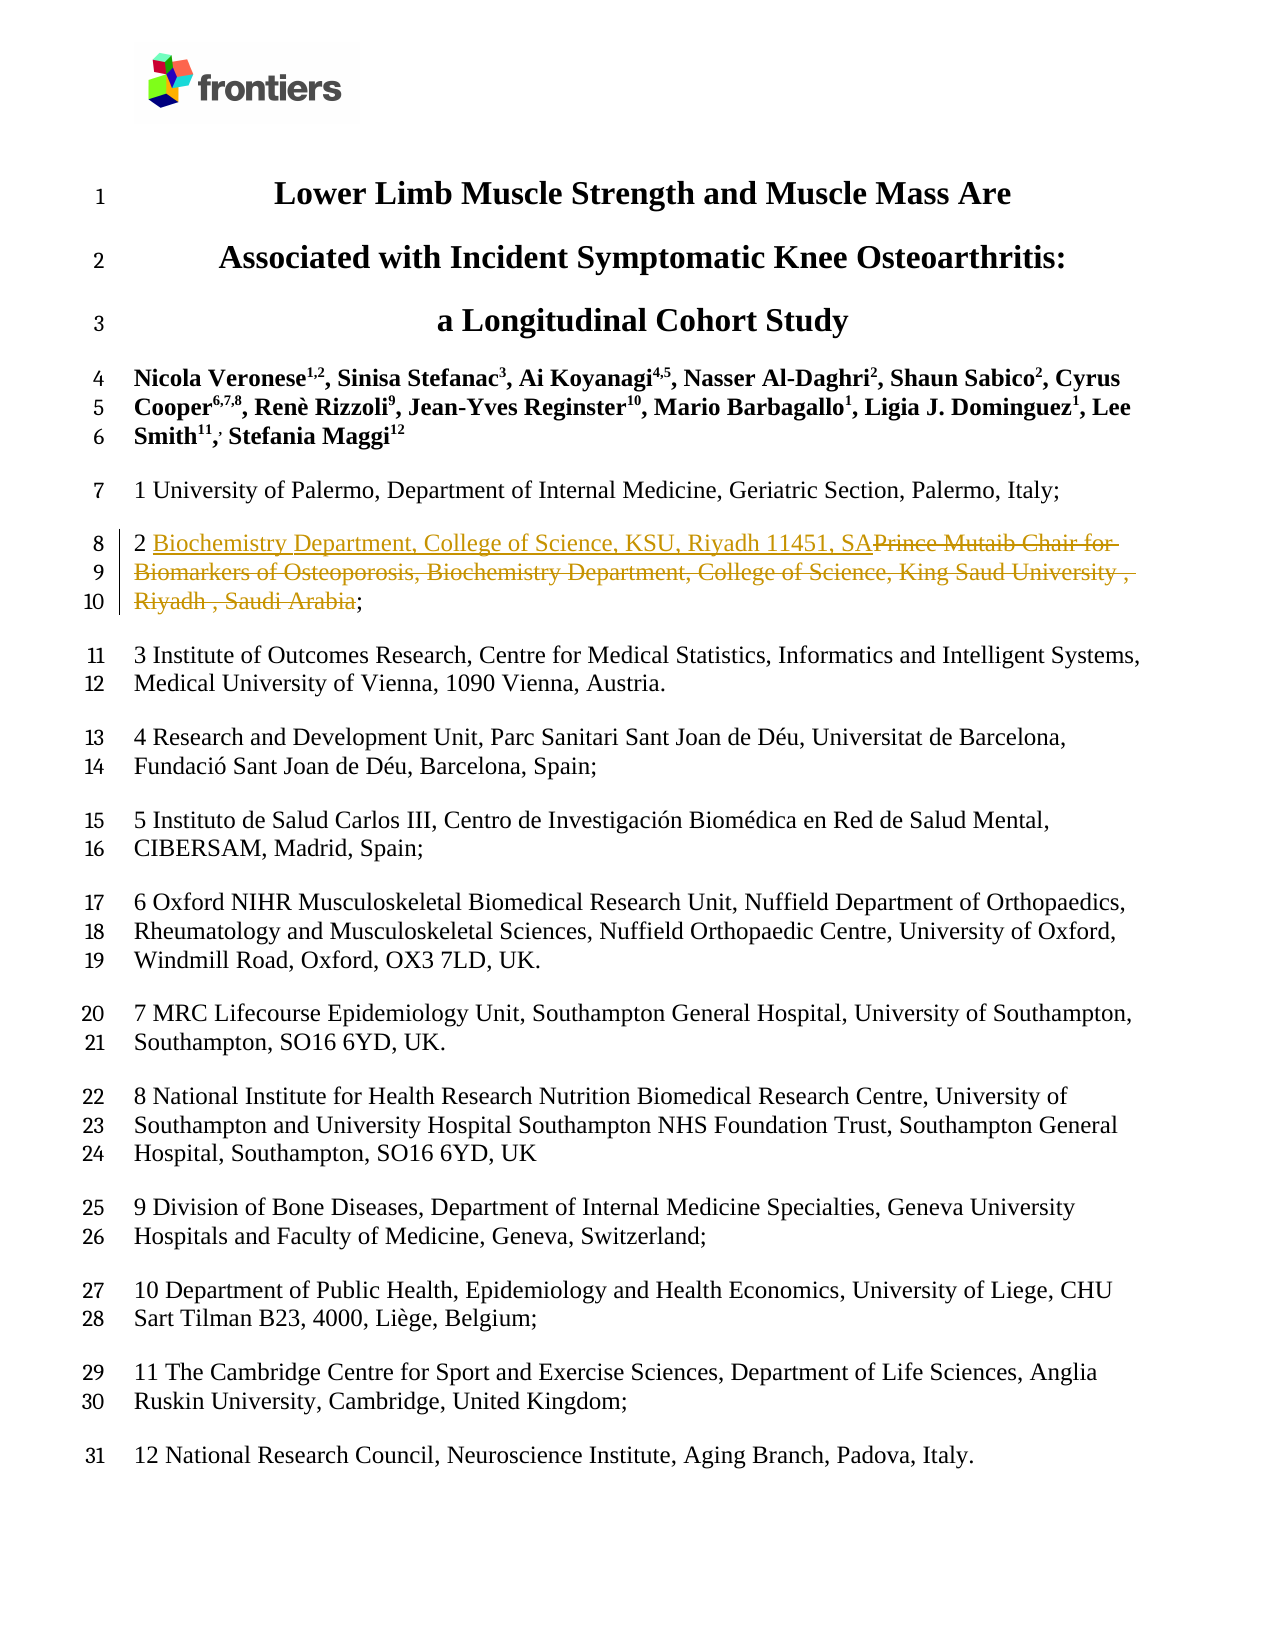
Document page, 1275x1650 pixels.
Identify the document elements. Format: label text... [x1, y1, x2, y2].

text 2 ; [133, 528, 1152, 615]
text 4 Research and Development Unit, Parc Sanitari Sant Joan de Déu, Universitat de Barcelona, Fundació Sant Joan de Déu, Barcelona, Spain; [133, 722, 1152, 780]
text 12 National Research Council, Neuroscience Institute, Aging Branch, Padova, Italy. [133, 1440, 1152, 1468]
text Nicola Veronese1,2, Sinisa Stefanac3, Ai Koyanagi4,5, Nasser Al-Daghri2, Shaun Sabico2, Cyrus Cooper6,7,8, Renè Rizzoli9, Jean-Yves Reginster10, Mario Barbagallo1, Ligia J. Dominguez1, Lee Smith11,, Stefania Maggi12 [133, 363, 1152, 450]
list a Longitudinal Cohort Study [133, 300, 1152, 338]
text 9 Division of Bone Diseases, Department of Internal Medicine Specialties, Geneva University Hospitals and Faculty of Medicine, Geneva, Switzerland; [133, 1192, 1152, 1250]
text 11 The Cambridge Centre for Sport and Exercise Sciences, Department of Life Sciences, Anglia Ruskin University, Cambridge, United Kingdom; [133, 1357, 1152, 1415]
text 6 Oxford NIHR Musculoskeletal Biomedical Research Unit, Nuffield Department of Orthopaedics, Rheumatology and Musculoskeletal Sciences, Nuffield Orthopaedic Centre, University of Oxford, Windmill Road, Oxford, OX3 7LD, UK. [133, 887, 1152, 973]
text 8 National Institute for Health Research Nutrition Biomedical Research Centre, University of Southampton and University Hospital Southampton NHS Foundation Trust, Southampton General Hospital, Southampton, SO16 6YD, UK [133, 1081, 1152, 1167]
list Associated with Incident Symptomatic Knee Osteoarthritis: [133, 237, 1152, 275]
picture [133, 42, 361, 124]
text 3 Institute of Outcomes Research, Centre for Medical Statistics, Informatics and Intelligent Systems, Medical University of Vienna, 1090 Vienna, Austria. [133, 640, 1152, 697]
text 7 MRC Lifecourse Epidemiology Unit, Southampton General Hospital, University of Southampton, Southampton, SO16 6YD, UK. [133, 998, 1152, 1056]
list Lower Limb Muscle Strength and Muscle Mass Are [133, 173, 1152, 212]
text 5 Instituto de Salud Carlos III, Centro de Investigación Biomédica en Red de Salud Mental, CIBERSAM, Madrid, Spain; [133, 805, 1152, 862]
text 10 Department of Public Health, Epidemiology and Health Economics, University of Liege, CHU Sart Tilman B23, 4000, Liège, Belgium; [133, 1275, 1152, 1332]
text 1 University of Palermo, Department of Internal Medicine, Geriatric Section, Palermo, Italy; [133, 475, 1152, 503]
